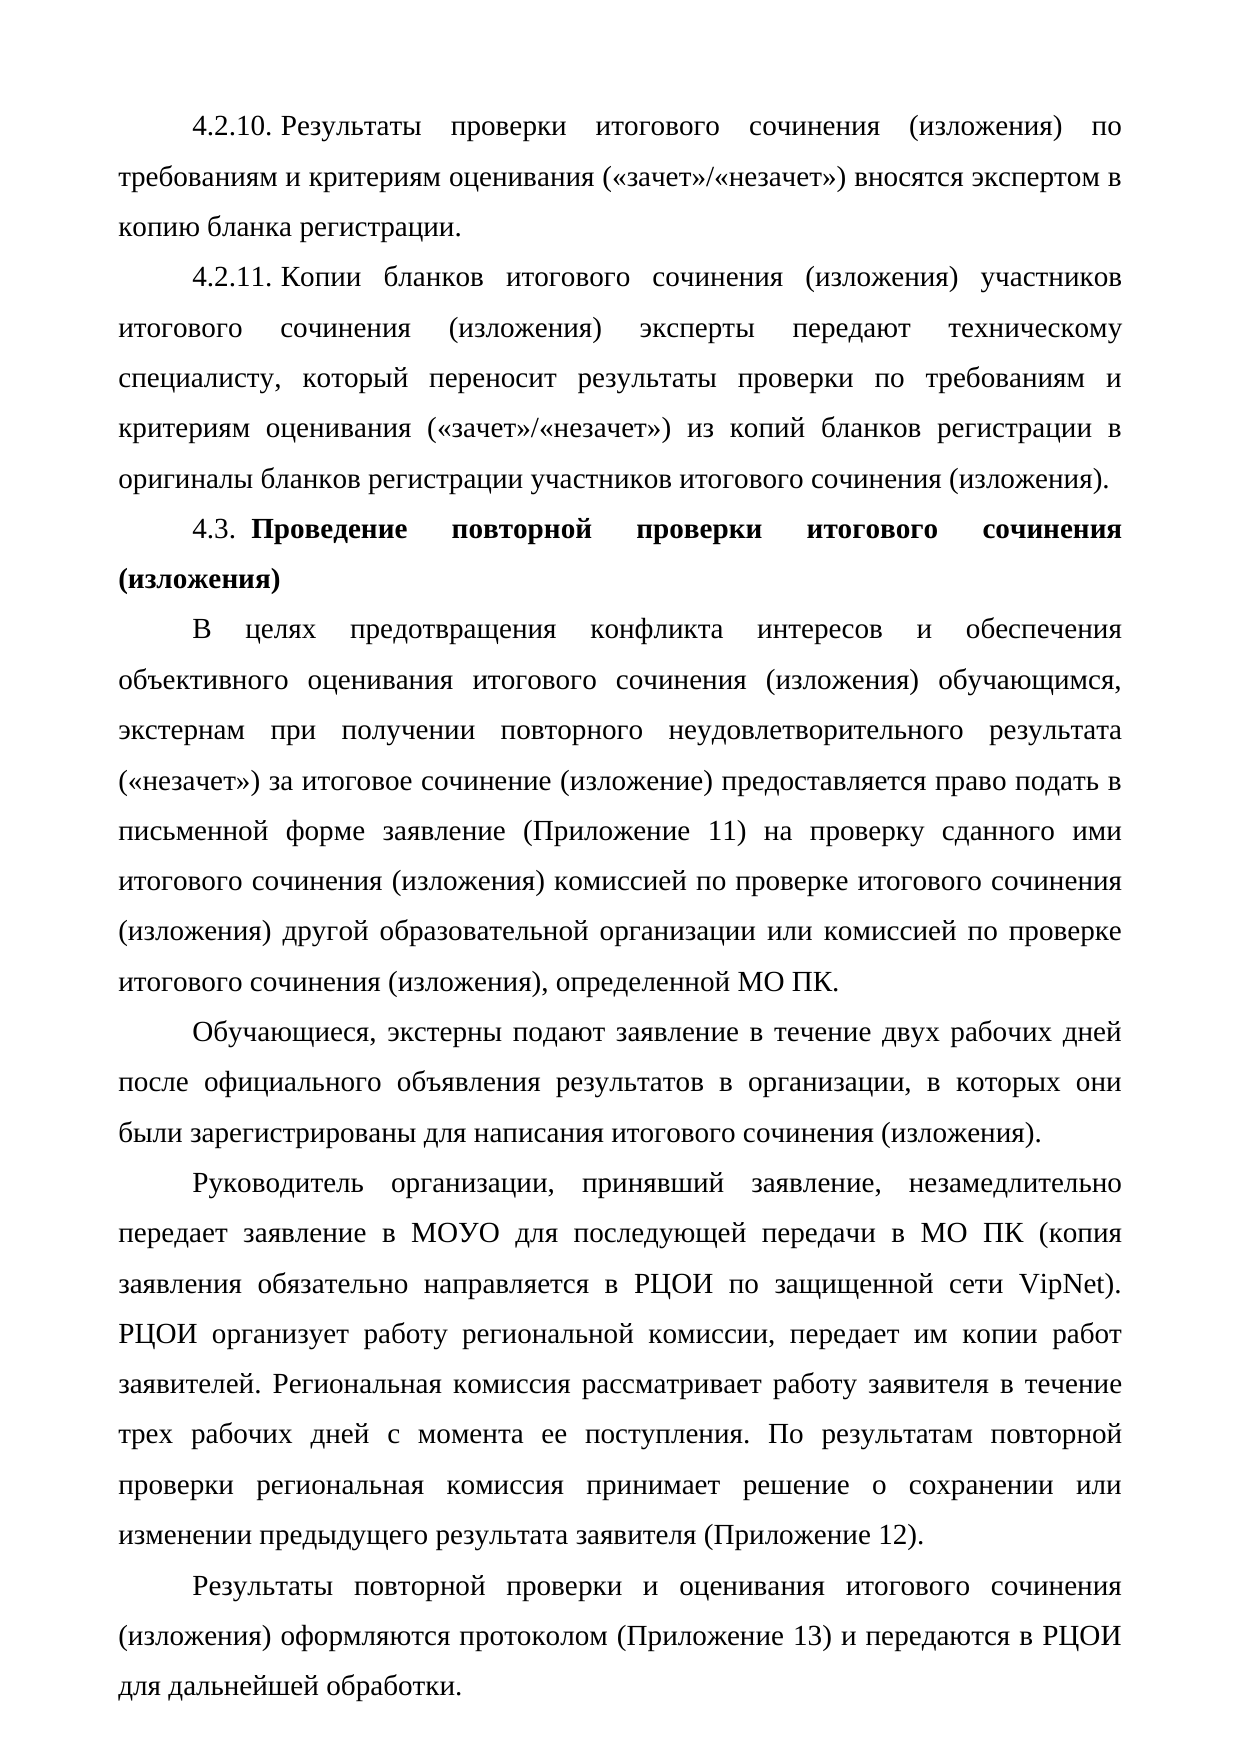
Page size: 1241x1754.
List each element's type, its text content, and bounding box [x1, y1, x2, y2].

subtitle Проведение повторной проверки итогового сочинения (изложения) [118, 511, 1123, 595]
text В целях предотвращения конфликта интересов и обеспечения объективного оценивания итогового сочинения (изложения) обучающимся, экстернам при получении повторного неудовлетворительного результата («незачет») за итоговое сочинение (изложение) предоставляется право подать в письменной форме заявление (Приложение 11) на проверку сданного ими итогового сочинения (изложения) комиссией по проверке итогового сочинения (изложения) другой образовательной организации или комиссией по проверке итогового сочинения (изложения), определенной МО ПК. [118, 612, 1123, 997]
text Результаты повторной проверки и оценивания итогового сочинения (изложения) оформляются протоколом (Приложение 13) и передаются в РЦОИ для дальнейшей обработки. [118, 1568, 1123, 1702]
text Обучающиеся, экстерны подают заявление в течение двух рабочих дней после официального объявления результатов в организации, в которых они были зарегистрированы для написания итогового сочинения (изложения). [118, 1014, 1123, 1148]
list Результаты проверки итогового сочинения (изложения) по требованиям и критериям оценивания («зачет»/«незачет») вносятся экспертом в копию бланка регистрации. [118, 108, 1123, 243]
text Руководитель организации, принявший заявление, незамедлительно передает заявление в МОУО для последующей передачи в МО ПК (копия заявления обязательно направляется в РЦОИ по защищенной сети VipNet). РЦОИ организует работу региональной комиссии, передает им копии работ заявителей. Региональная комиссия рассматривает работу заявителя в течение трех рабочих дней с момента ее поступления. По результатам повторной проверки региональная комиссия принимает решение о сохранении или изменении предыдущего результата заявителя (Приложение 12). [118, 1165, 1123, 1551]
list Копии бланков итогового сочинения (изложения) участников итогового сочинения (изложения) эксперты передают техническому специалисту, который переносит результаты проверки по требованиям и критериям оценивания («зачет»/«незачет») из копий бланков регистрации в оригиналы бланков регистрации участников итогового сочинения (изложения). [118, 259, 1123, 494]
